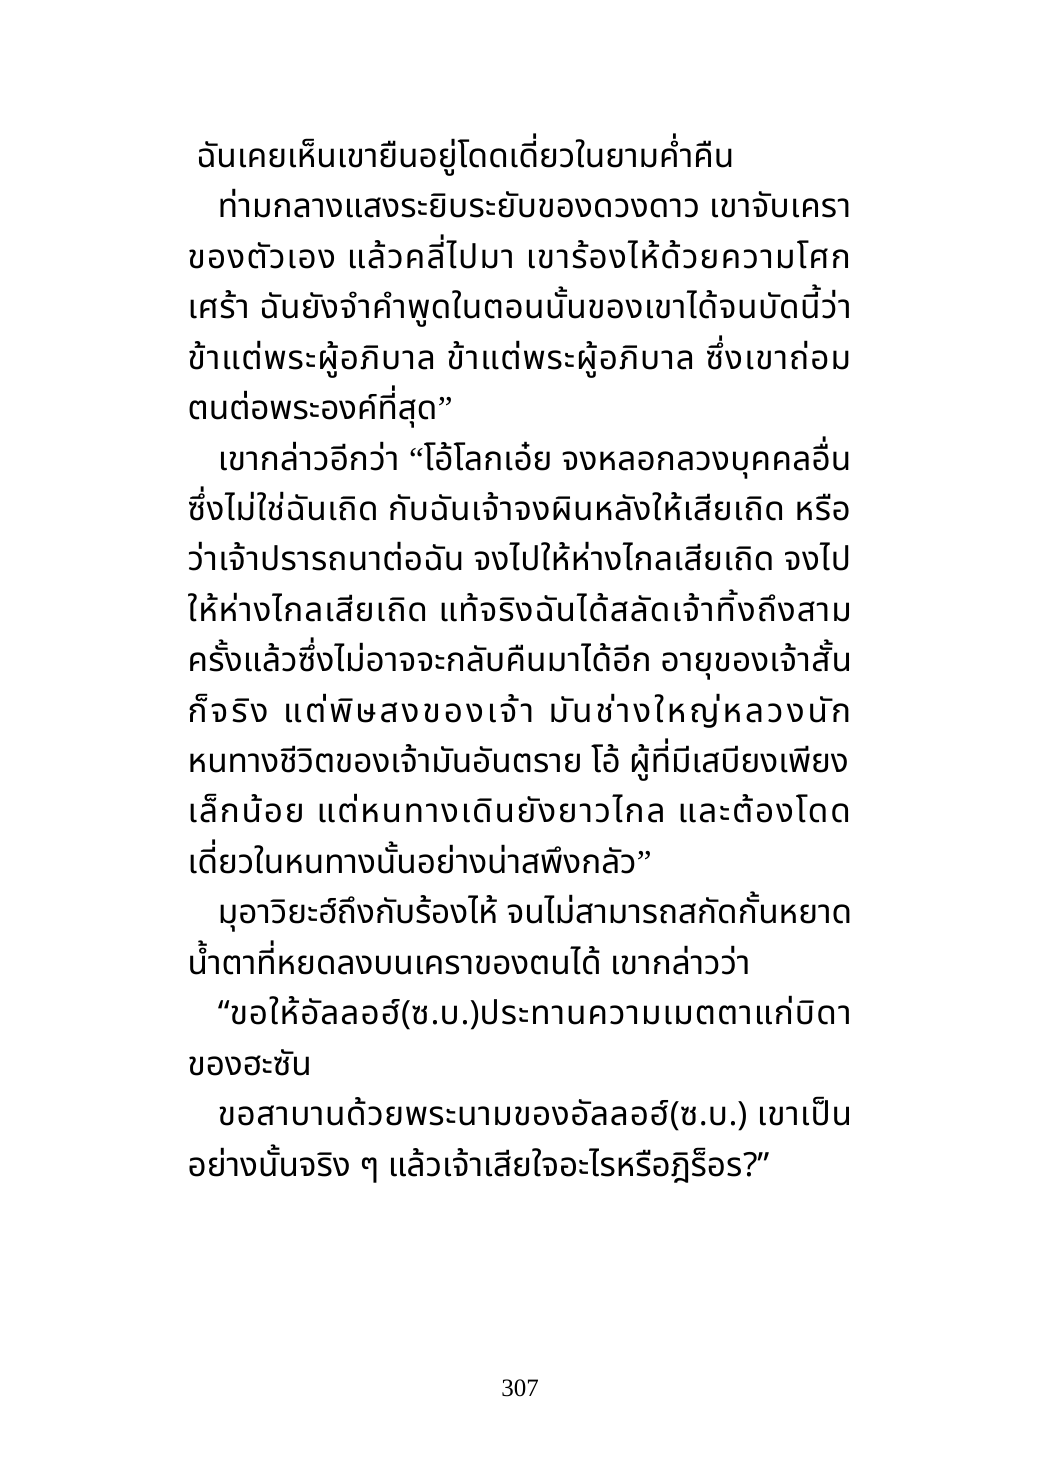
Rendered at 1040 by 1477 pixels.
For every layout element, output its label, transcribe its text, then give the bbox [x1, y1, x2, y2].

text ฉันเคยเห็นเขายืนอยู่โดดเดี่ยวในยามค่ำคืน [187, 132, 852, 182]
text มุอาวิยะฮ์ถึงกับร้องไห้ จนไม่สามารถสกัดกั้นหยาดน้ำตาที่หยดลงบนเคราของตนได้ เขากล่าวว่า [187, 888, 852, 989]
text เขากล่าวอีกว่า “โอ้โลกเอ๋ย จงหลอกลวงบุคคลอื่นซึ่งไม่ใช่ฉันเถิด กับฉันเจ้าจงผินหลังให้เสียเถิด หรือว่าเจ้าปรารถนาต่อฉัน จงไปให้ห่างไกลเสียเถิด จงไปให้ห่างไกลเสียเถิด แท้จริงฉันได้สลัดเจ้าทิ้งถึงสามครั้งแล้วซึ่งไม่อาจจะกลับคืนมาได้อีก อายุของเจ้าสั้นก็จริง แต่พิษสงของเจ้า มันช่างใหญ่หลวงนัก หนทางชีวิตของเจ้ามันอันตราย โอ้ ผู้ที่มีเสบียงเพียงเล็กน้อย แต่หนทางเดินยังยาวไกล และต้องโดดเดี่ยวในหนทางนั้นอย่างน่าสพึงกลัว” [187, 434, 852, 888]
text “ขอให้อัลลอฮ์(ซ.บ.)ประทานความเมตตาแก่บิดาของฮะซัน [187, 989, 852, 1090]
text ขอสาบานด้วยพระนามของอัลลอฮ์(ซ.บ.) เขาเป็นอย่างนั้นจริง ๆ แล้วเจ้าเสียใจอะไรหรือฎิร็อร?” [187, 1090, 852, 1191]
text ท่ามกลางแสงระยิบระยับของดวงดาว เขาจับเคราของตัวเอง แล้วคลี่ไปมา เขาร้องไห้ด้วยความโศกเศร้า ฉันยังจำคำพูดในตอนนั้นของเขาได้จนบัดนี้ว่า ข้าแต่พระผู้อภิบาล ข้าแต่พระผู้อภิบาล ซึ่งเขาถ่อมตนต่อพระองค์ที่สุด” [187, 182, 852, 434]
